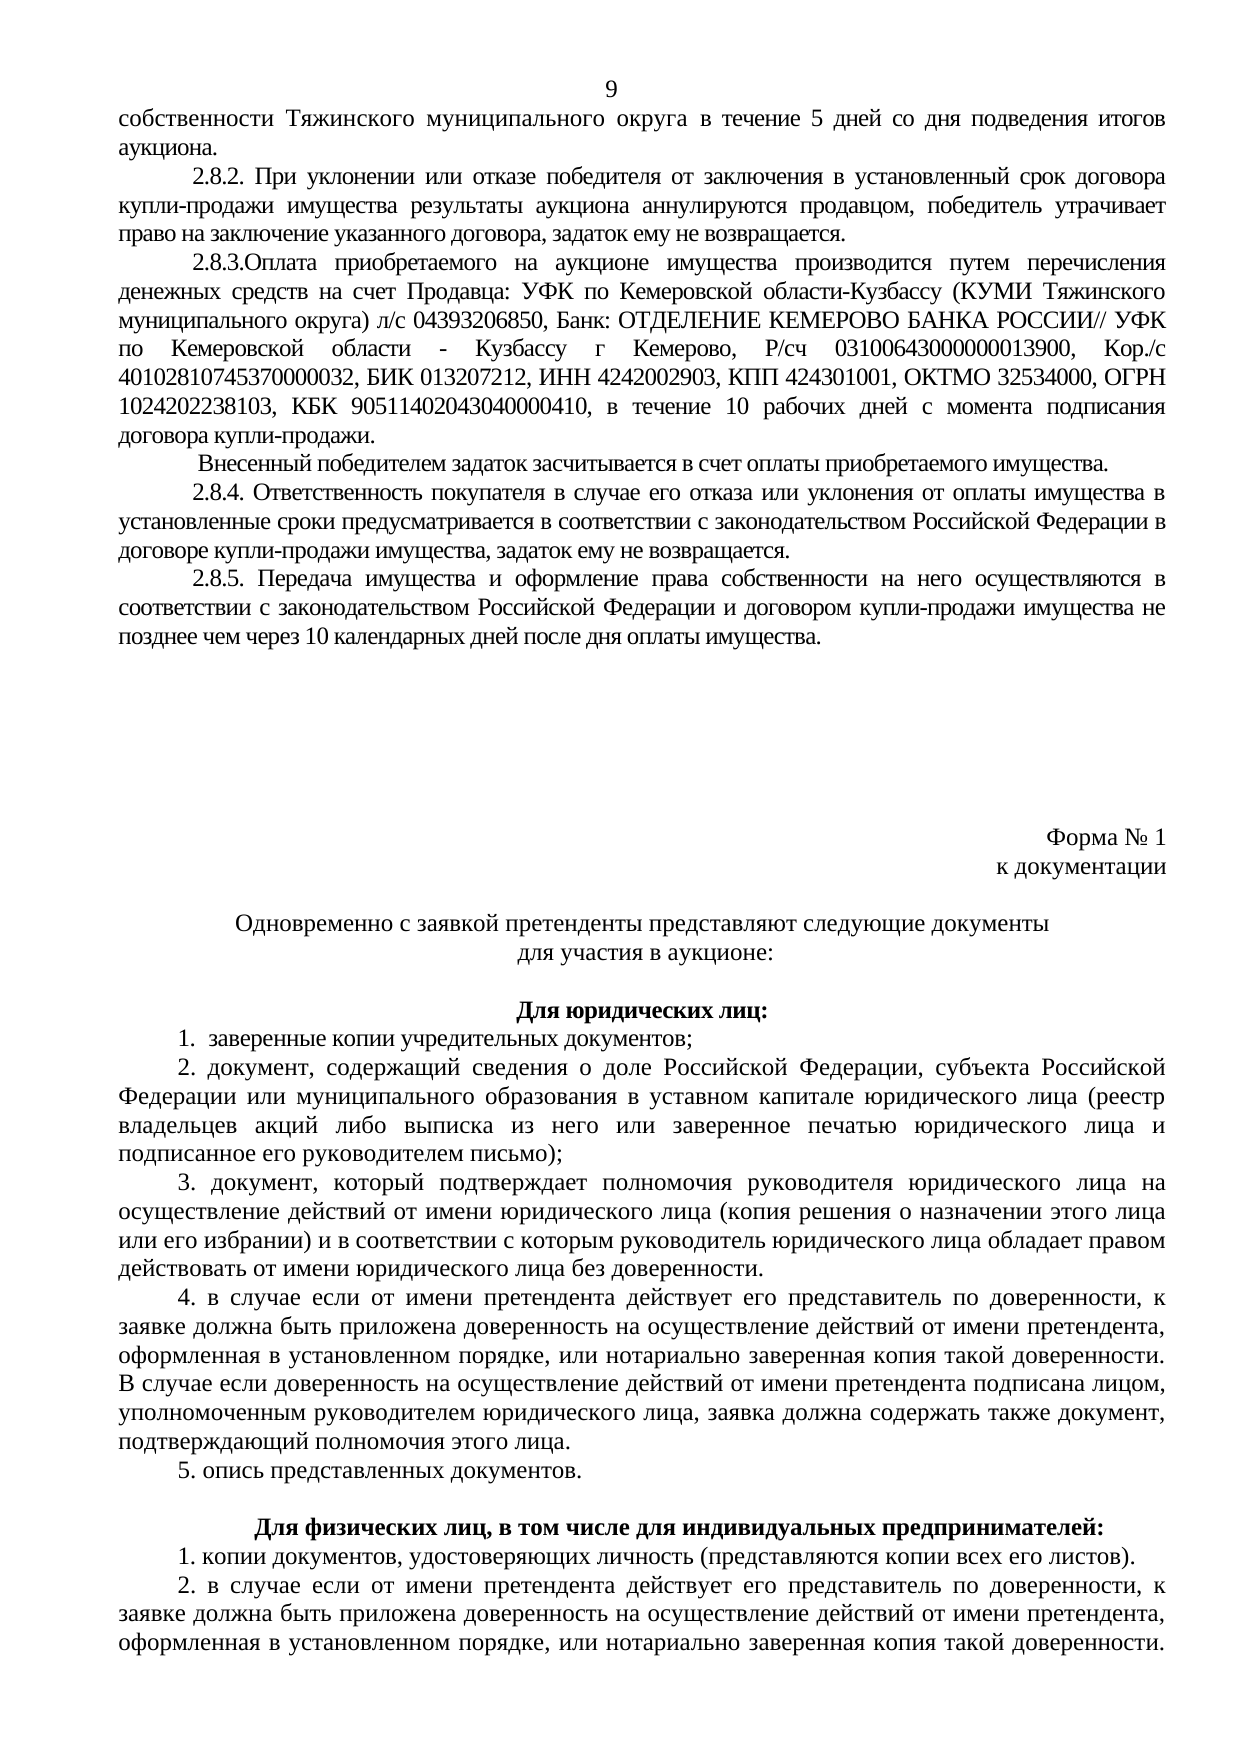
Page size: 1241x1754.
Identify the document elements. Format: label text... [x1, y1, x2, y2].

text для участия в аукционе: [118, 937, 1167, 966]
text 2. документ, содержащий сведения о доле Российской Федерации, субъекта Российской Федерации или муниципального образования в уставном капитале юридического лица (реестр владельцев акций либо выписка из него или заверенное печатью юридического лица и подписанное его руководителем письмо); [118, 1052, 1167, 1167]
text 1. копии документов, удостоверяющих личность (представляются копии всех его листов). [118, 1541, 1167, 1570]
text 4. в случае если от имени претендента действует его представитель по доверенности, к заявке должна быть приложена доверенность на осуществление действий от имени претендента, оформленная в установленном порядке, или нотариально заверенная копия такой доверенности. В случае если доверенность на осуществление действий от имени претендента подписана лицом, уполномоченным руководителем юридического лица, заявка должна содержать также документ, подтверждающий полномочия этого лица. [118, 1282, 1167, 1455]
text Форма № 1 [118, 822, 1167, 851]
text 2.8.4. Ответственность покупателя в случае его отказа или уклонения от оплаты имущества в установленные сроки предусматривается в соответствии с законодательством Российской Федерации в договоре купли-продажи имущества, задаток ему не возвращается. [118, 477, 1167, 563]
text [118, 1570, 1167, 1656]
text Для физических лиц, в том числе для индивидуальных предпринимателей: [118, 1512, 1167, 1541]
text к документации [118, 851, 1167, 880]
text 2.8.5. Передача имущества и оформление права собственности на него осуществляются в соответствии с законодательством Российской Федерации и договором купли-продажи имущества не позднее чем через 10 календарных дней после дня оплаты имущества. [118, 563, 1167, 650]
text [118, 103, 1167, 161]
text 5. опись представленных документов. [118, 1455, 1167, 1483]
text Одновременно с заявкой претенденты представляют следующие документы [118, 908, 1167, 937]
text 1. заверенные копии учредительных документов; [118, 1023, 1167, 1052]
text 2.8.3.Оплата приобретаемого на аукционе имущества производится путем перечисления денежных средств на счет Продавца: УФК по Кемеровской области-Кузбассу (КУМИ Тяжинского муниципального округа) л/с 04393206850, Банк: ОТДЕЛЕНИЕ КЕМЕРОВО БАНКА РОССИИ// УФК по Кемеровской области - Кузбассу г Кемерово, Р/сч 03100643000000013900, Кор./с 40102810745370000032, БИК 013207212, ИНН 4242002903, КПП 424301001, ОКТМО 32534000, ОГРН 1024202238103, КБК 90511402043040000410, в течение 10 рабочих дней с момента подписания договора купли-продажи. [118, 247, 1167, 448]
text 3. документ, который подтверждает полномочия руководителя юридического лица на осуществление действий от имени юридического лица (копия решения о назначении этого лица или его избрании) и в соответствии с которым руководитель юридического лица обладает правом действовать от имени юридического лица без доверенности. [118, 1167, 1167, 1282]
text 2.8.2. При уклонении или отказе победителя от заключения в установленный срок договора купли-продажи имущества результаты аукциона аннулируются продавцом, победитель утрачивает право на заключение указанного договора, задаток ему не возвращается. [118, 161, 1167, 247]
text Внесенный победителем задаток засчитывается в счет оплаты приобретаемого имущества. [118, 448, 1167, 477]
text Для юридических лиц: [118, 995, 1167, 1023]
